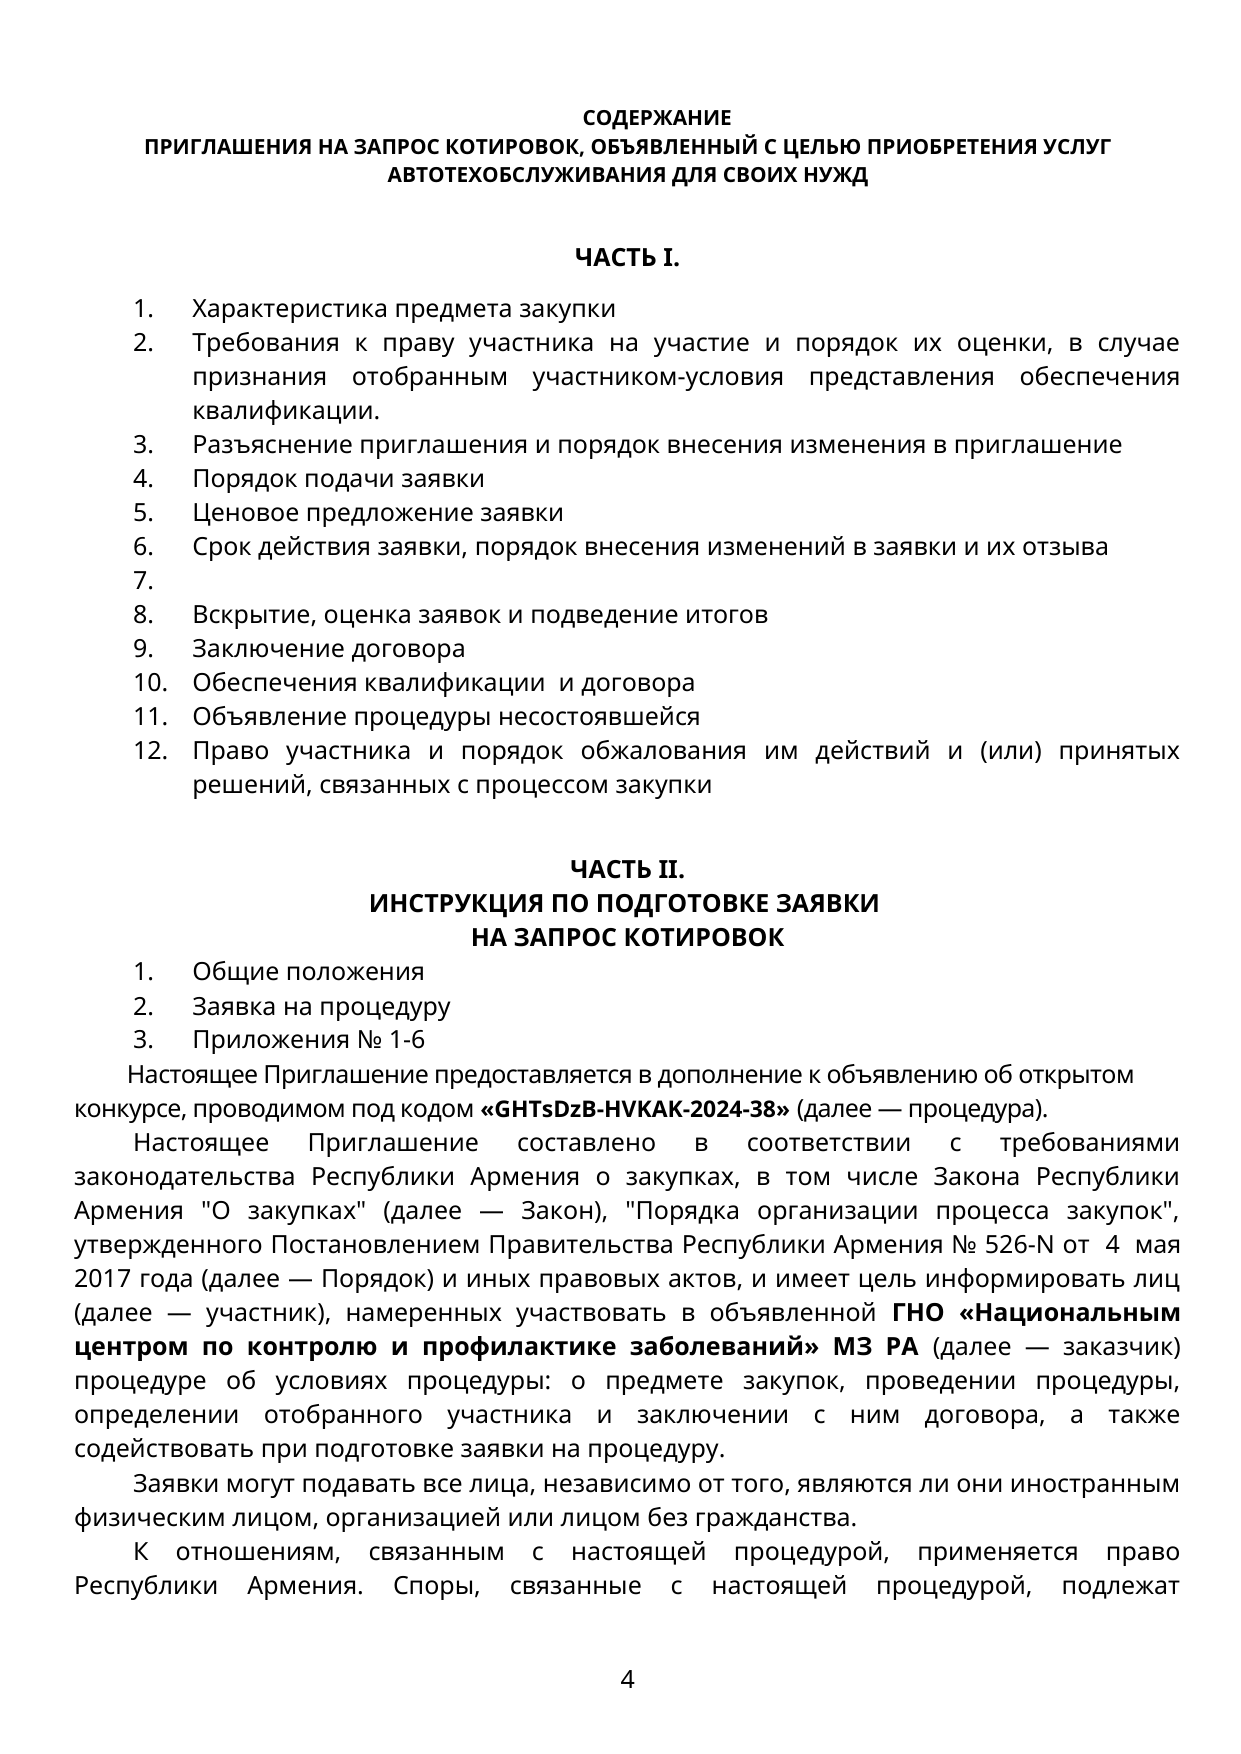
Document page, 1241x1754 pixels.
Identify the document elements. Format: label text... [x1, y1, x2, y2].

text ЧАСТЬ II. [74, 852, 1181, 886]
text 4. Порядок подачи заявки [133, 461, 1181, 494]
text СОДЕРЖАНИЕ [74, 103, 1181, 132]
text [74, 1533, 1181, 1601]
text 2. Требования к праву участника на участие и порядок их оценки, в случае признания отобранным участником-условия представления обеспечения квалификации. [133, 324, 1181, 426]
text 5. Ценовое предложение заявки [133, 494, 1181, 529]
text ЧАСТЬ I. [74, 239, 1181, 273]
text 9. Заключение договора [133, 631, 1181, 665]
text 2. Заявка на процедуру [133, 988, 1181, 1022]
text 12. Право участника и порядок обжалования им действий и (или) принятых решений, связанных с процессом закупки [133, 733, 1181, 801]
text ПРИГЛАШЕНИЯ НА ЗАПРОС КОТИРОВОК, ОБЪЯВЛЕННЫЙ С ЦЕЛЬЮ ПРИОБРЕТЕНИЯ УСЛУГ АВТОТЕХОБСЛУЖИВАНИЯ ДЛЯ СВОИХ НУЖД [74, 132, 1182, 189]
text 10. Обеспечения квалификации и договора [133, 665, 1181, 699]
text 3. Приложения № 1-6 [133, 1022, 1181, 1056]
text 1. Общие положения [133, 954, 1181, 988]
text ИНСТРУКЦИЯ ПО ПОДГОТОВКЕ ЗАЯВКИ НА ЗАПРОС КОТИРОВОК [74, 886, 1181, 954]
text Настоящее Приглашение предоставляется в дополнение к объявлению об открытом конкурсе, проводимом под кодом «GHTsDzB-HVKAK-2024-38» (далее — процедура). [74, 1056, 1181, 1124]
text 1. Характеристика предмета закупки [133, 290, 1181, 324]
text 6. Срок действия заявки, порядок внесения изменений в заявки и их отзыва [133, 529, 1181, 563]
text Заявки могут подавать все лица, независимо от того, являются ли они иностранным физическим лицом, организацией или лицом без гражданства. [74, 1465, 1181, 1533]
text 8. Вскрытие, оценка заявок и подведение итогов [133, 597, 1181, 631]
text 11. Объявление процедуры несостоявшейся [133, 699, 1181, 733]
text 3. Разъяснение приглашения и порядок внесения изменения в приглашение [133, 426, 1181, 461]
text Настоящее Приглашение составлено в соответствии с требованиями законодательства Республики Армения о закупках, в том числе Закона Республики Армения "О закупках" (далее — Закон), "Порядка организации процесса закупок", утвержденного Постановлением Правительства Республики Армения № 526-N от 4 мая 2017 года (далее — Порядок) и иных правовых актов, и имеет цель информировать лиц (далее — участник), намеренных участвовать в объявленной ГНО «Национальным центром по контролю и профилактике заболеваний» МЗ РА (далее — заказчик) процедуре об условиях процедуры: о предмете закупок, проведении процедуры, определении отобранного участника и заключении с ним договора, а также содействовать при подготовке заявки на процедуру. [74, 1124, 1181, 1465]
text 7. [133, 563, 1181, 597]
